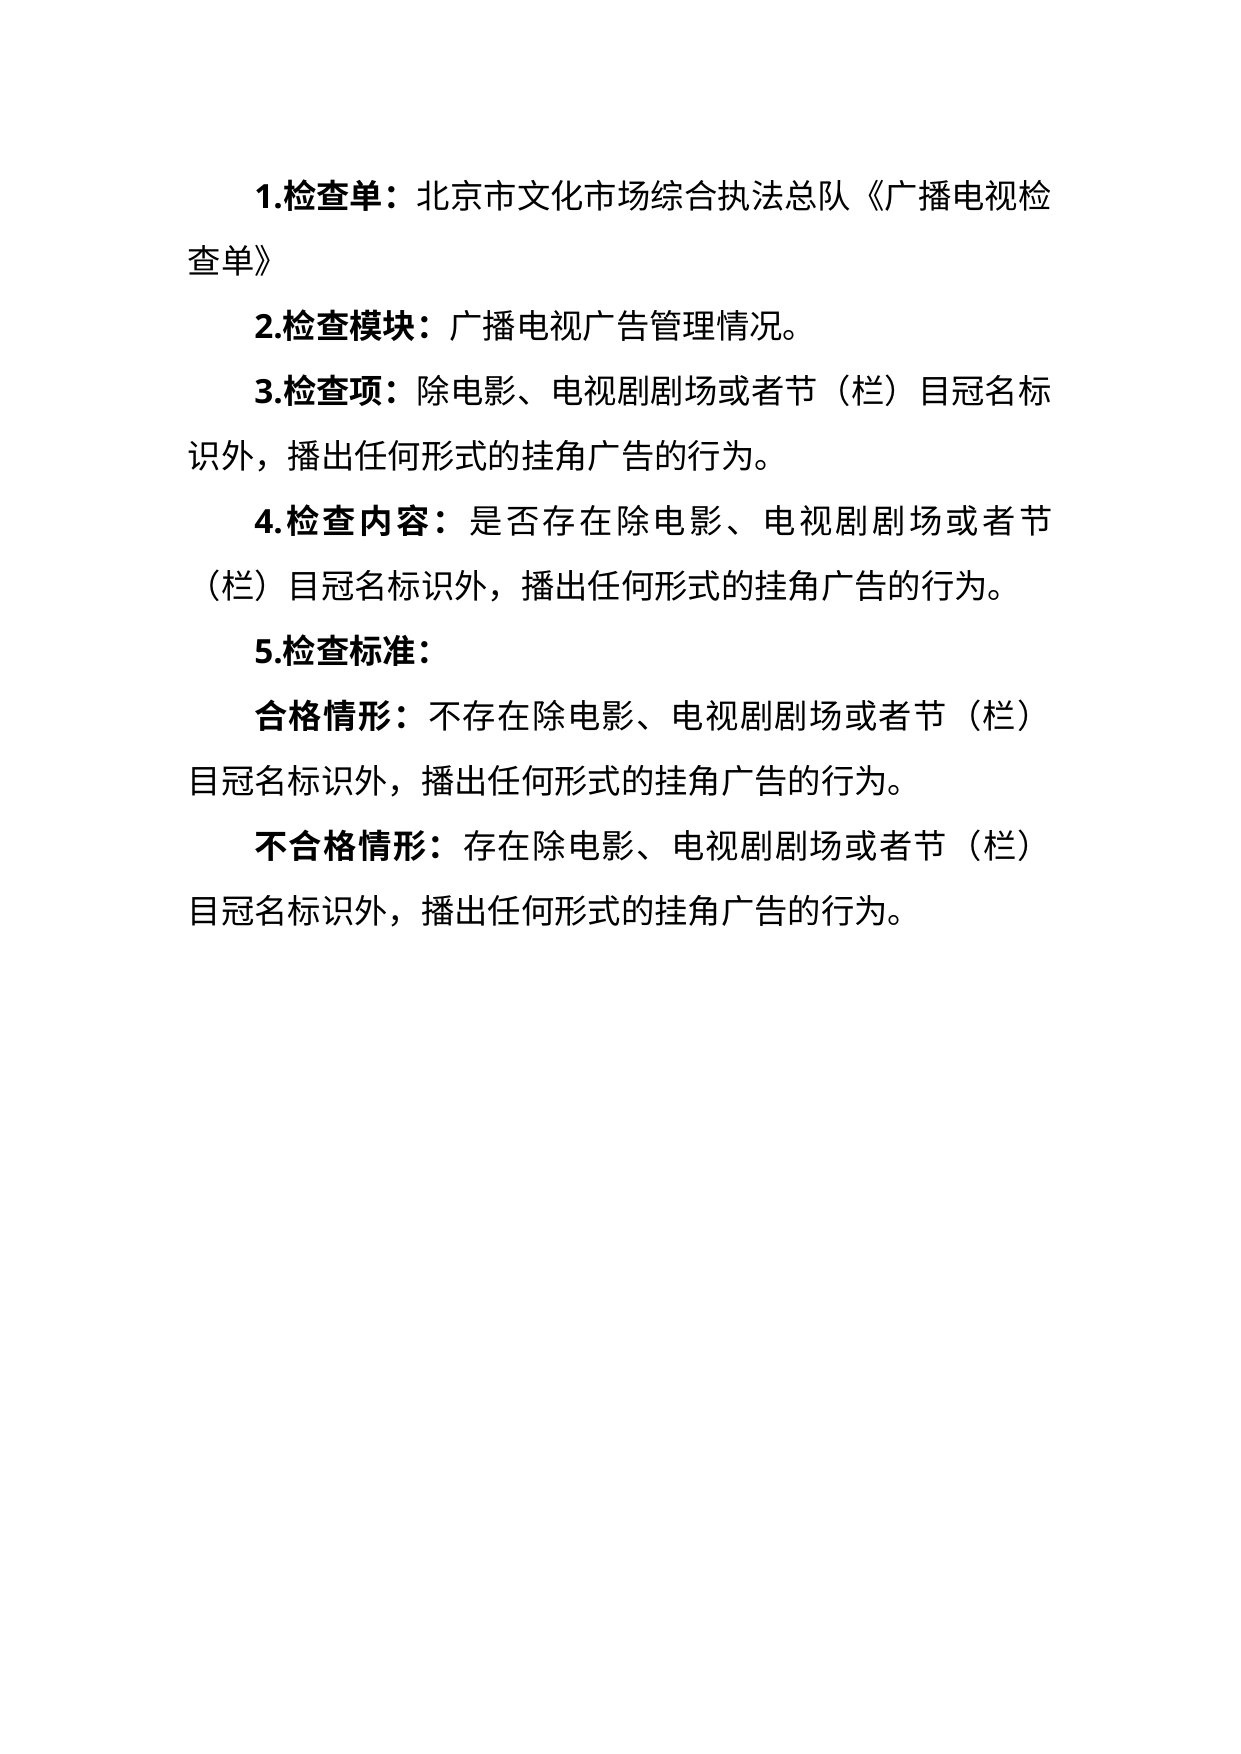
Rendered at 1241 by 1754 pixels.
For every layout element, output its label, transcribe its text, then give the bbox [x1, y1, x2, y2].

text 1.检查单：北京市文化市场综合执法总队《广播电视检查单》 [187, 162, 1053, 292]
text 合格情形：不存在除电影、电视剧剧场或者节（栏）目冠名标识外，播出任何形式的挂角广告的行为。 [187, 682, 1053, 812]
text 5.检查标准： [187, 617, 1053, 682]
text 4.检查内容：是否存在除电影、电视剧剧场或者节（栏）目冠名标识外，播出任何形式的挂角广告的行为。 [187, 487, 1053, 617]
text 不合格情形：存在除电影、电视剧剧场或者节（栏）目冠名标识外，播出任何形式的挂角广告的行为。 [187, 812, 1053, 942]
text 2.检查模块：广播电视广告管理情况。 [187, 292, 1053, 357]
text 3.检查项：除电影、电视剧剧场或者节（栏）目冠名标识外，播出任何形式的挂角广告的行为。 [187, 357, 1053, 487]
